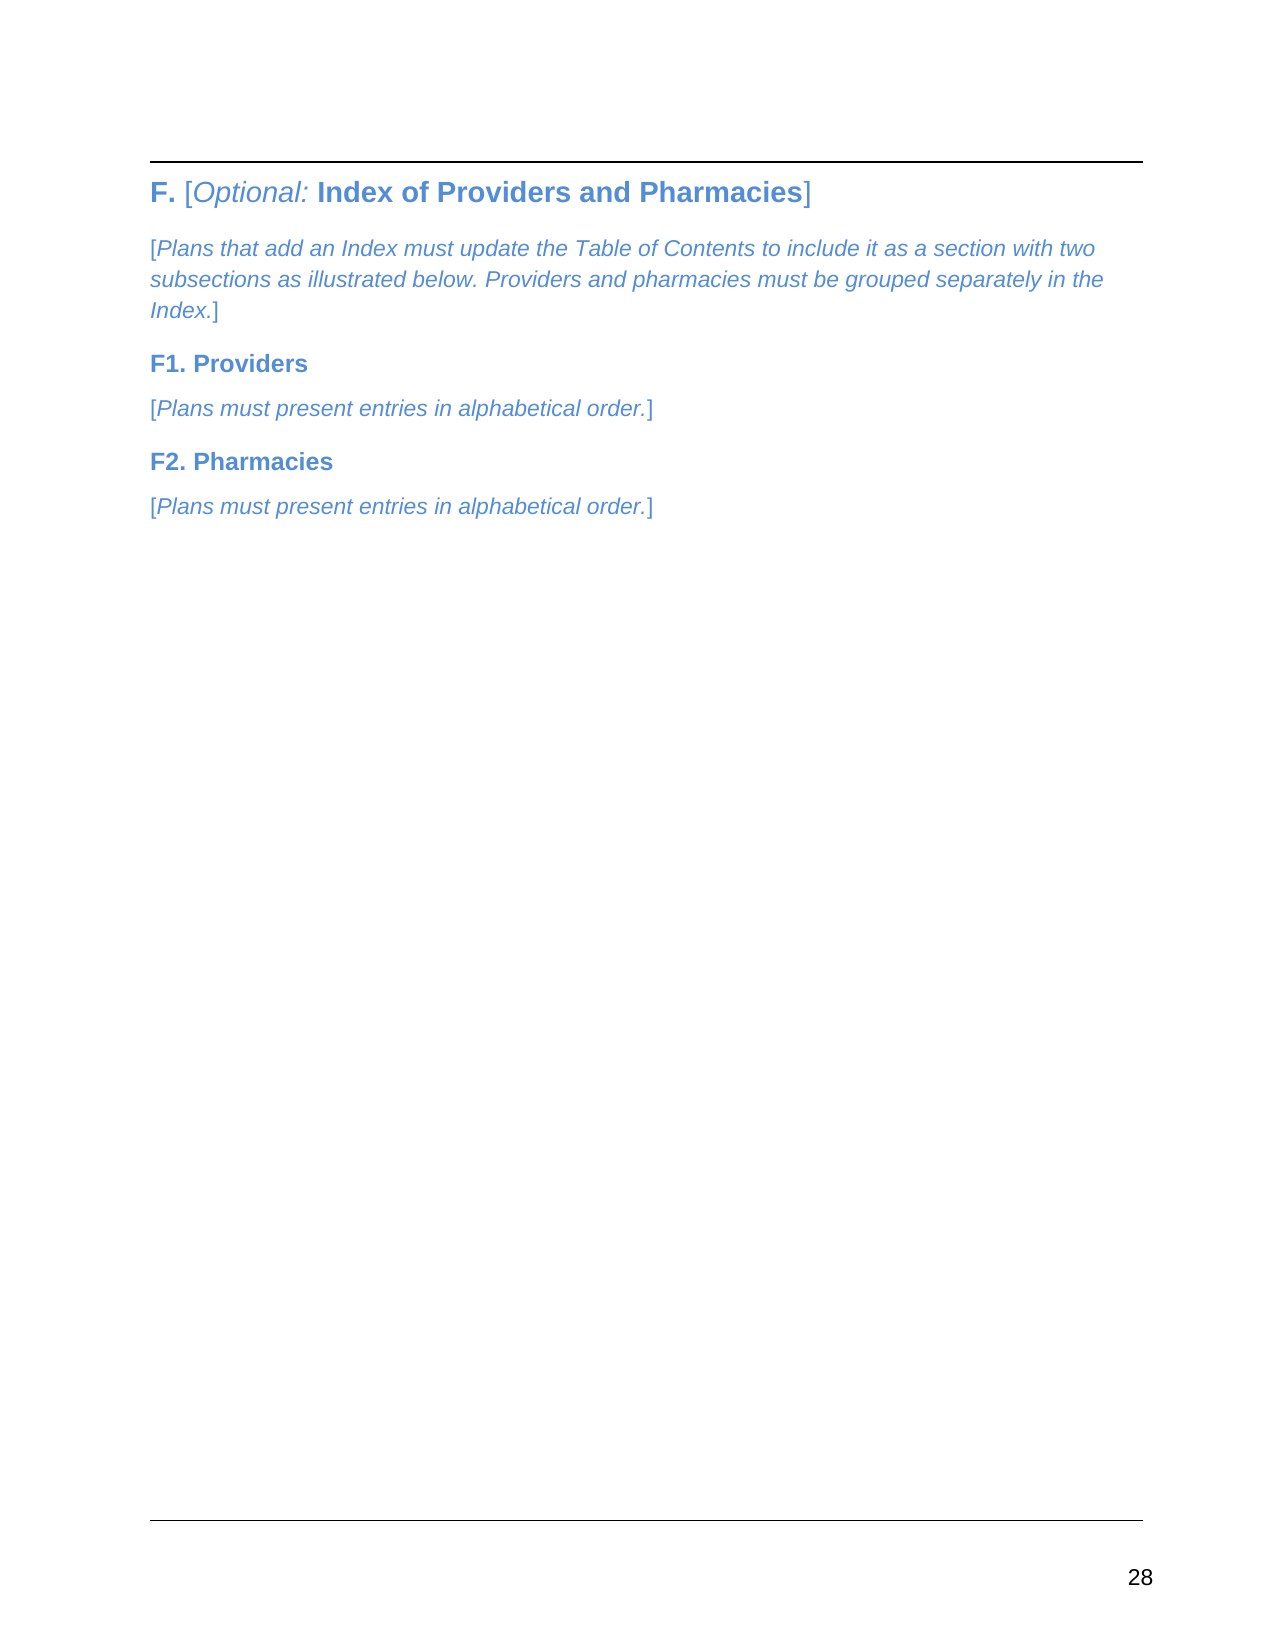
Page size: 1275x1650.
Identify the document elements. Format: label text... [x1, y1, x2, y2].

text F2. Pharmacies [150, 444, 1068, 477]
text [Plans that add an Index must update the Table of Contents to include it as a section with two subsections as illustrated below. Providers and pharmacies must be grouped separately in the Index.] [150, 231, 1143, 325]
text F. [Optional: Index of Providers and Pharmacies] [150, 163, 1143, 210]
text [Plans must present entries in alphabetical order.] [150, 489, 1143, 521]
text [Plans must present entries in alphabetical order.] [150, 392, 1143, 423]
text F1. Providers [150, 346, 1068, 379]
